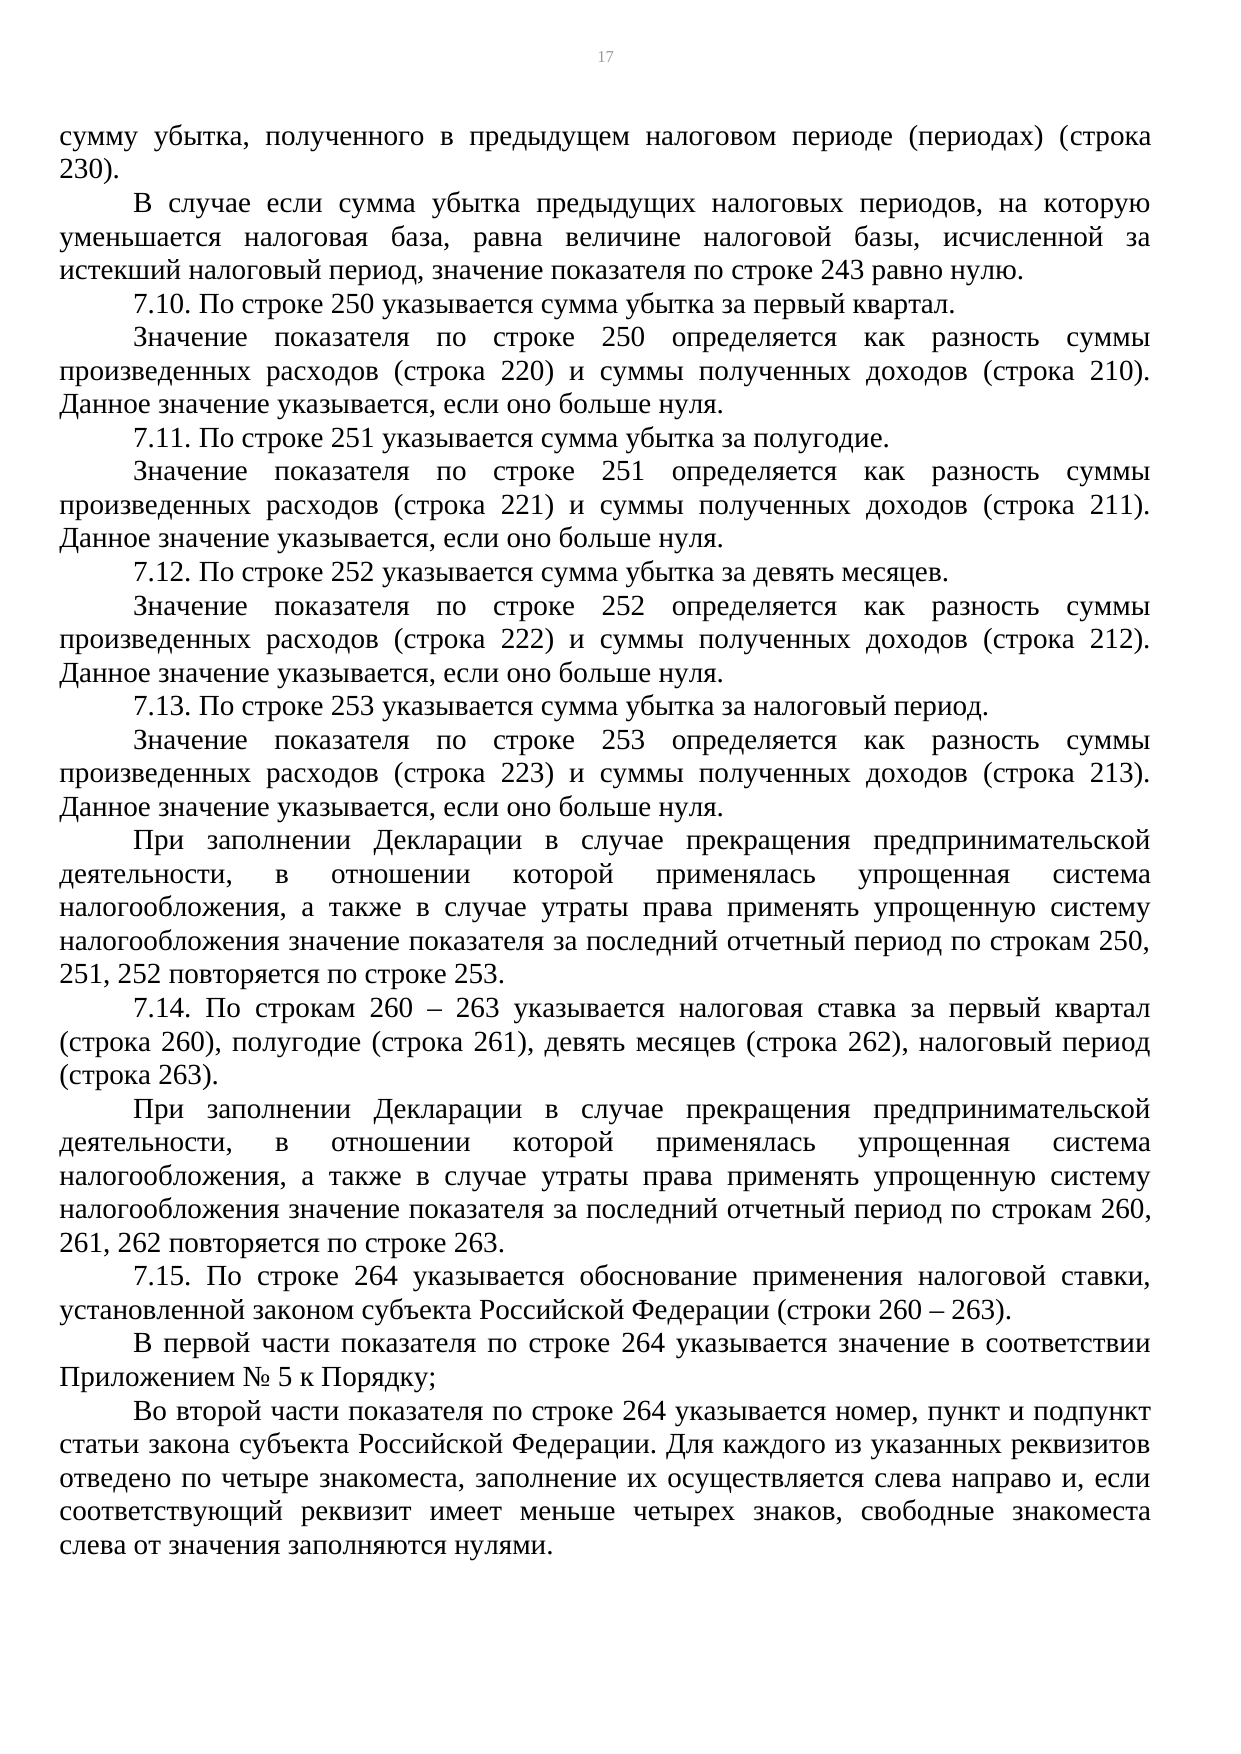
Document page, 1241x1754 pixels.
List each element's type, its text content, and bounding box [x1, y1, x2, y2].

text 7.13. По строке 253 указывается сумма убытка за налоговый период. [59, 688, 1152, 722]
text 7.12. По строке 252 указывается сумма убытка за девять месяцев. [59, 554, 1152, 588]
text Значение показателя по строке 250 определяется как разность суммы произведенных расходов (строка 220) и суммы полученных доходов (строка 210). Данное значение указывается, если оно больше нуля. [59, 319, 1152, 420]
text Значение показателя по строке 253 определяется как разность суммы произведенных расходов (строка 223) и суммы полученных доходов (строка 213). Данное значение указывается, если оно больше нуля. [59, 722, 1152, 822]
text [59, 118, 1152, 185]
text В случае если сумма убытка предыдущих налоговых периодов, на которую уменьшается налоговая база, равна величине налоговой базы, исчисленной за истекший налоговый период, значение показателя по строке 243 равно нулю. [59, 185, 1152, 286]
text Значение показателя по строке 252 определяется как разность суммы произведенных расходов (строка 222) и суммы полученных доходов (строка 212). Данное значение указывается, если оно больше нуля. [59, 588, 1152, 688]
text При заполнении Декларации в случае прекращения предпринимательской деятельности, в отношении которой применялась упрощенная система налогообложения, а также в случае утраты права применять упрощенную систему налогообложения значение показателя за последний отчетный период по строкам 250, 251, 252 повторяется по строке 253. [59, 822, 1152, 990]
text 7.10. По строке 250 указывается сумма убытка за первый квартал. [59, 286, 1152, 319]
text 7.14. По строкам 260 – 263 указывается налоговая ставка за первый квартал (строка 260), полугодие (строка 261), девять месяцев (строка 262), налоговый период (строка 263). [59, 990, 1152, 1091]
text Значение показателя по строке 251 определяется как разность суммы произведенных расходов (строка 221) и суммы полученных доходов (строка 211). Данное значение указывается, если оно больше нуля. [59, 453, 1152, 554]
text 7.11. По строке 251 указывается сумма убытка за полугодие. [59, 420, 1152, 453]
text При заполнении Декларации в случае прекращения предпринимательской деятельности, в отношении которой применялась упрощенная система налогообложения, а также в случае утраты права применять упрощенную систему налогообложения значение показателя за последний отчетный период по строкам 260, 261, 262 повторяется по строке 263. [59, 1091, 1152, 1258]
text Во второй части показателя по строке 264 указывается номер, пункт и подпункт статьи закона субъекта Российской Федерации. Для каждого из указанных реквизитов отведено по четыре знакоместа, заполнение их осуществляется слева направо и, если соответствующий реквизит имеет меньше четырех знаков, свободные знакоместа слева от значения заполняются нулями. [59, 1393, 1152, 1560]
text 7.15. По строке 264 указывается обоснование применения налоговой ставки, установленной законом субъекта Российской Федерации (строки 260 – 263). [59, 1258, 1152, 1326]
text В первой части показателя по строке 264 указывается значение в соответствии Приложением № 5 к Порядку; [59, 1326, 1152, 1393]
